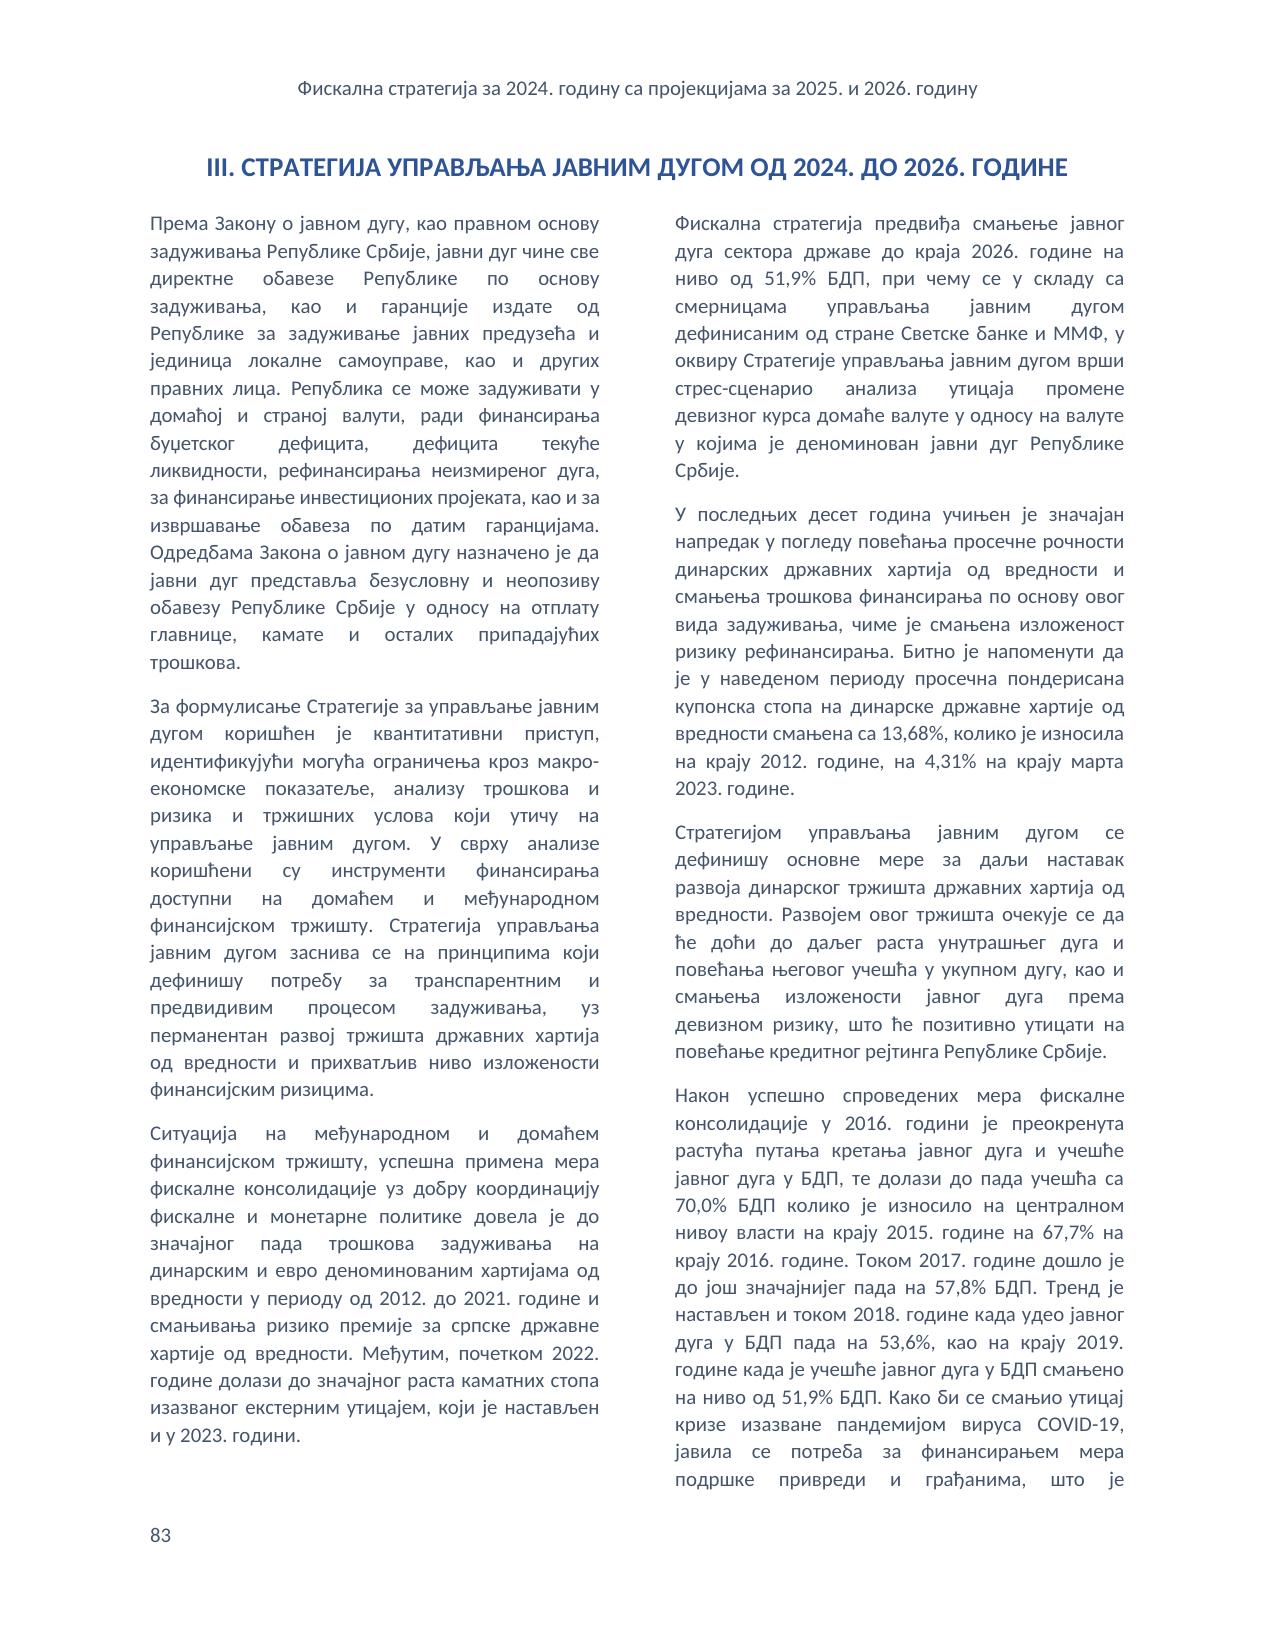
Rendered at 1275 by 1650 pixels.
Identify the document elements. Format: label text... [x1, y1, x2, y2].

text За формулисање Стратегије за управљање јавним дугом коришћен је квантитативни приступ, идентификујући могућа ограничења кроз макро-економске показатеље, анализу трошкова и ризика и тржишних услова који утичу на управљање јавним дугом. У сврху анализе коришћени су инструменти финансирања доступни на домаћем и међународном финансијском тржишту. Стратегија управљања јавним дугом заснива се на принципима који дефинишу потребу за транспарентним и предвидивим процесом задуживања, уз перманентан развој тржишта државних хартија од вредности и прихватљив ниво изложености финансијским ризицима. [150, 693, 600, 1102]
text Стратегијом управљања јавним дугом се дефинишу основне мере за даљи наставак развоја динарског тржишта државних хартија од вредности. Развојем овог тржишта очекује се да ће доћи до даљег раста унутрашњег дуга и повећања његовог учешћа у укупном дугу, као и смањења изложености јавног дуга према девизном ризику, што ће позитивно утицати на повећање кредитног рејтинга Републике Србије. [675, 819, 1125, 1064]
text Ситуација на међународном и домаћем финансијском тржишту, успешна примена мера фискалне консолидације уз добру координацију фискалне и монетарне политике довела је до значајног пада трошкова задуживања на динарским и евро деноминованим хартијама од вредности у периоду од 2012. до 2021. године и смањивања ризико премије за српске државне хартије од вредности. Међутим, почетком 2022. године долази до значајног раста каматних стопа изазваног екстерним утицајем, који је настављен и у 2023. години. [150, 1121, 600, 1447]
subtitle III. СТРАТЕГИЈА УПРАВЉАЊА ЈАВНИМ ДУГОМ ОД 2024. ДО 2026. ГОДИНЕ [150, 150, 1125, 183]
text Фискална стратегија предвиђа смањење јавног дуга сектора државе до краја 2026. године на ниво од 51,9% БДП, при чему се у складу са смерницама управљања јавним дугом дефинисаним од стране Светске банке и ММФ, у оквиру Стратегије управљања јавним дугом врши стрес-сценарио анализа утицаја промене девизног курса домаће валуте у односу на валуте у којима је деноминован јавни дуг Републике Србије. [675, 211, 1125, 483]
text Према Закону о јавном дугу, као правном основу задуживања Републике Србије, јавни дуг чине све директне обавезе Републике по основу задуживања, као и гаранције издате од Републике за задуживање јавних предузећа и јединица локалне самоуправе, као и других правних лица. Република се може задуживати у домаћој и страној валути, ради финансирања буџетског дефицита, дефицита текуће ликвидности, рефинансирања неизмиреног дуга, за финансирање инвестиционих пројеката, као и за извршавање обавеза по датим гаранцијама. Одредбама Закона о јавном дугу назначено је да јавни дуг представља безусловну и неопозиву обавезу Републике Србије у односу на отплату главнице, камате и осталих припадајућих трошкова. [150, 211, 600, 674]
text У последњих десет година учињен је значајан напредак у погледу повећања просечне рочности динарских државних хартија од вредности и смањења трошкова финансирања по основу овог вида задуживања, чиме је смањена изложеност ризику рефинансирања. Битно је напоменути да је у наведеном периоду просечна пондерисана купонска стопа на динарске државне хартије од вредности смањена са 13,68%, колико је износила на крају 2012. године, на 4,31% на крају марта 2023. године. [675, 501, 1125, 801]
